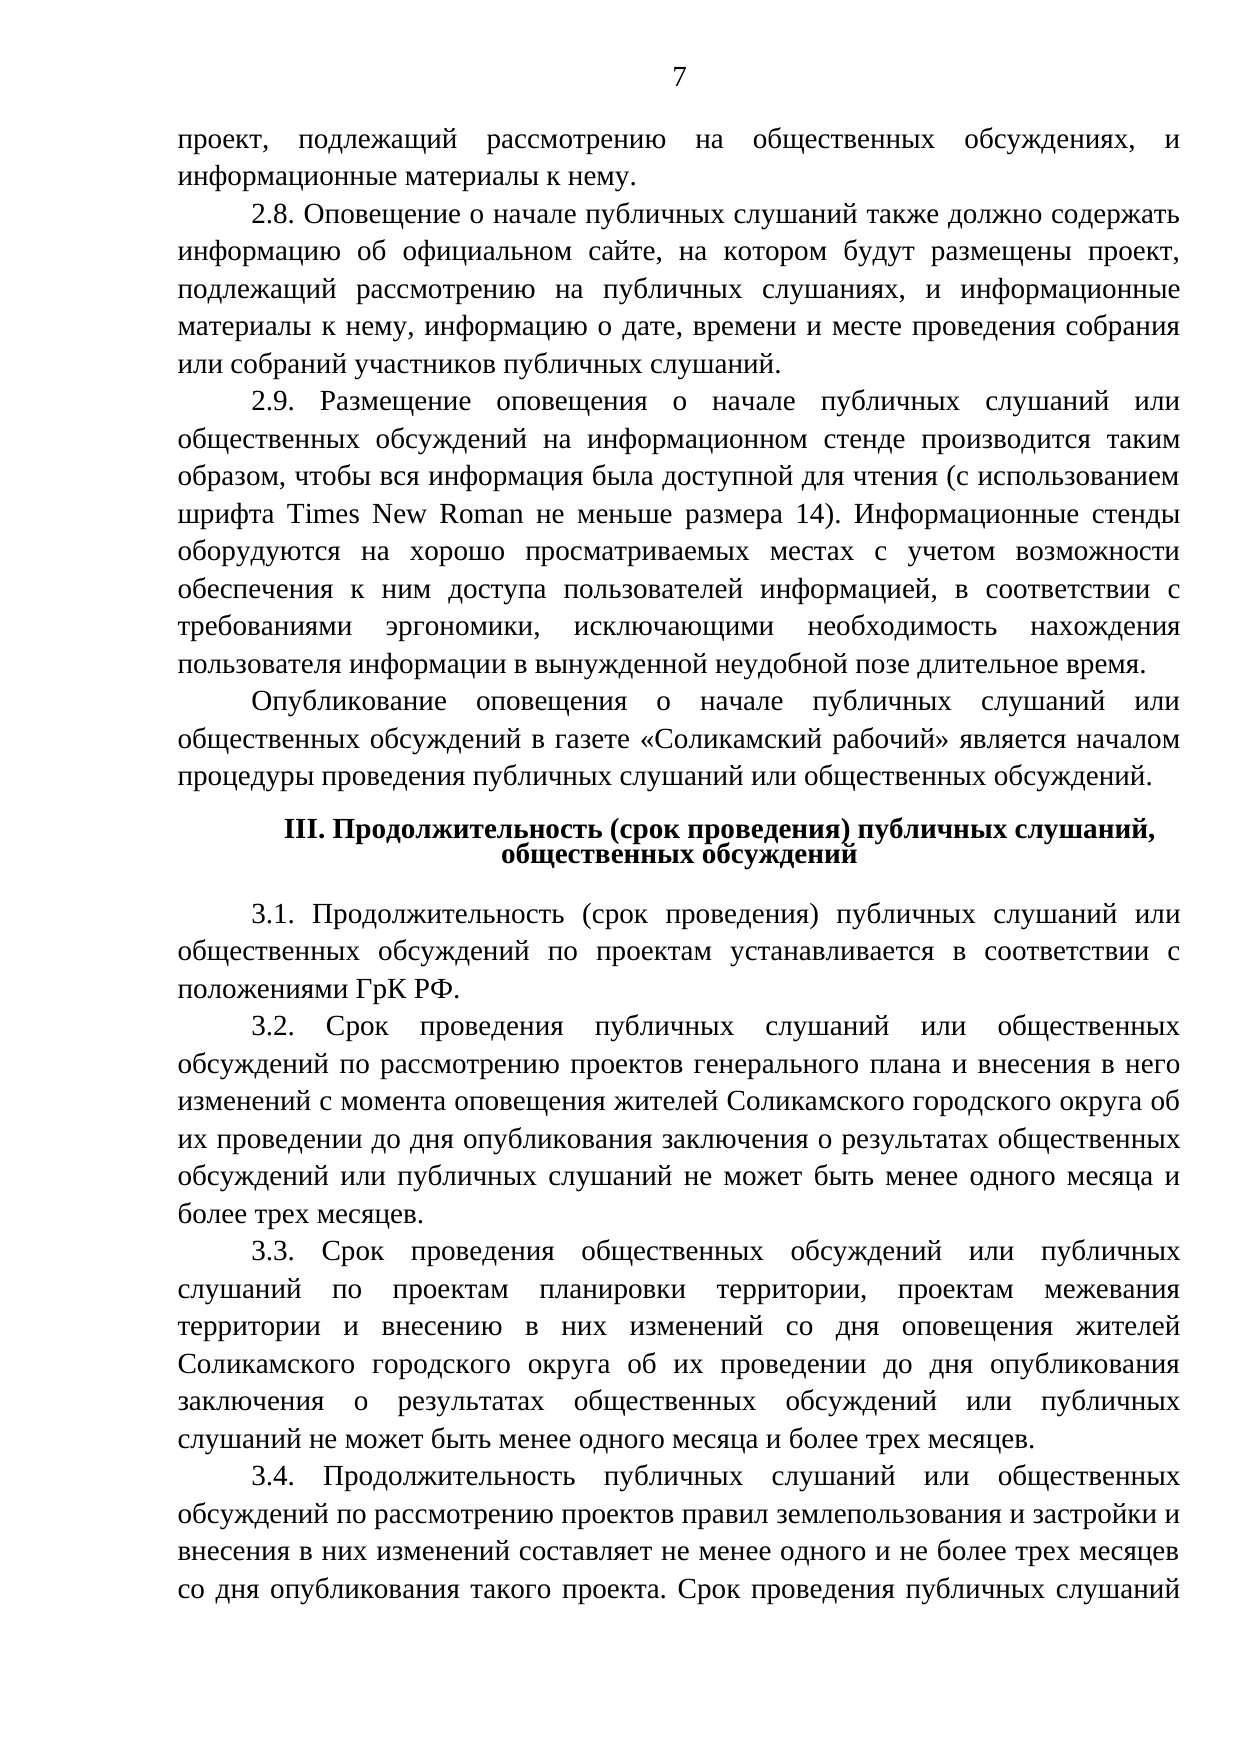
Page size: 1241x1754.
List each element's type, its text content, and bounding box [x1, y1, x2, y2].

text 3.2. Срок проведения публичных слушаний или общественных обсуждений по рассмотрению проектов генерального плана и внесения в него изменений с момента оповещения жителей Соликамского городского округа об их проведении до дня опубликования заключения о результатах общественных обсуждений или публичных слушаний не может быть менее одного месяца и более трех месяцев. [177, 1006, 1181, 1231]
text III. Продолжительность (срок проведения) публичных слушаний, общественных обсуждений [177, 818, 1181, 868]
text 2.8. Оповещение о начале публичных слушаний также должно содержать информацию об официальном сайте, на котором будут размещены проект, подлежащий рассмотрению на публичных слушаниях, и информационные материалы к нему, информацию о дате, времени и месте проведения собрания или собраний участников публичных слушаний. [177, 193, 1181, 381]
text 2.9. Размещение оповещения о начале публичных слушаний или общественных обсуждений на информационном стенде производится таким образом, чтобы вся информация была доступной для чтения (с использованием шрифта Times New Roman не меньше размера 14). Информационные стенды оборудуются на хорошо просматриваемых местах с учетом возможности обеспечения к ним доступа пользователей информацией, в соответствии с требованиями эргономики, исключающими необходимость нахождения пользователя информации в вынужденной неудобной позе длительное время. [177, 381, 1181, 681]
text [177, 118, 1181, 193]
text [177, 1456, 1181, 1606]
text 3.1. Продолжительность (срок проведения) публичных слушаний или общественных обсуждений по проектам устанавливается в соответствии с положениями ГрК РФ. [177, 893, 1181, 1006]
text 3.3. Срок проведения общественных обсуждений или публичных слушаний по проектам планировки территории, проектам межевания территории и внесению в них изменений со дня оповещения жителей Соликамского городского округа об их проведении до дня опубликования заключения о результатах общественных обсуждений или публичных слушаний не может быть менее одного месяца и более трех месяцев. [177, 1231, 1181, 1456]
text Опубликование оповещения о начале публичных слушаний или общественных обсуждений в газете «Соликамский рабочий» является началом процедуры проведения публичных слушаний или общественных обсуждений. [177, 681, 1181, 793]
